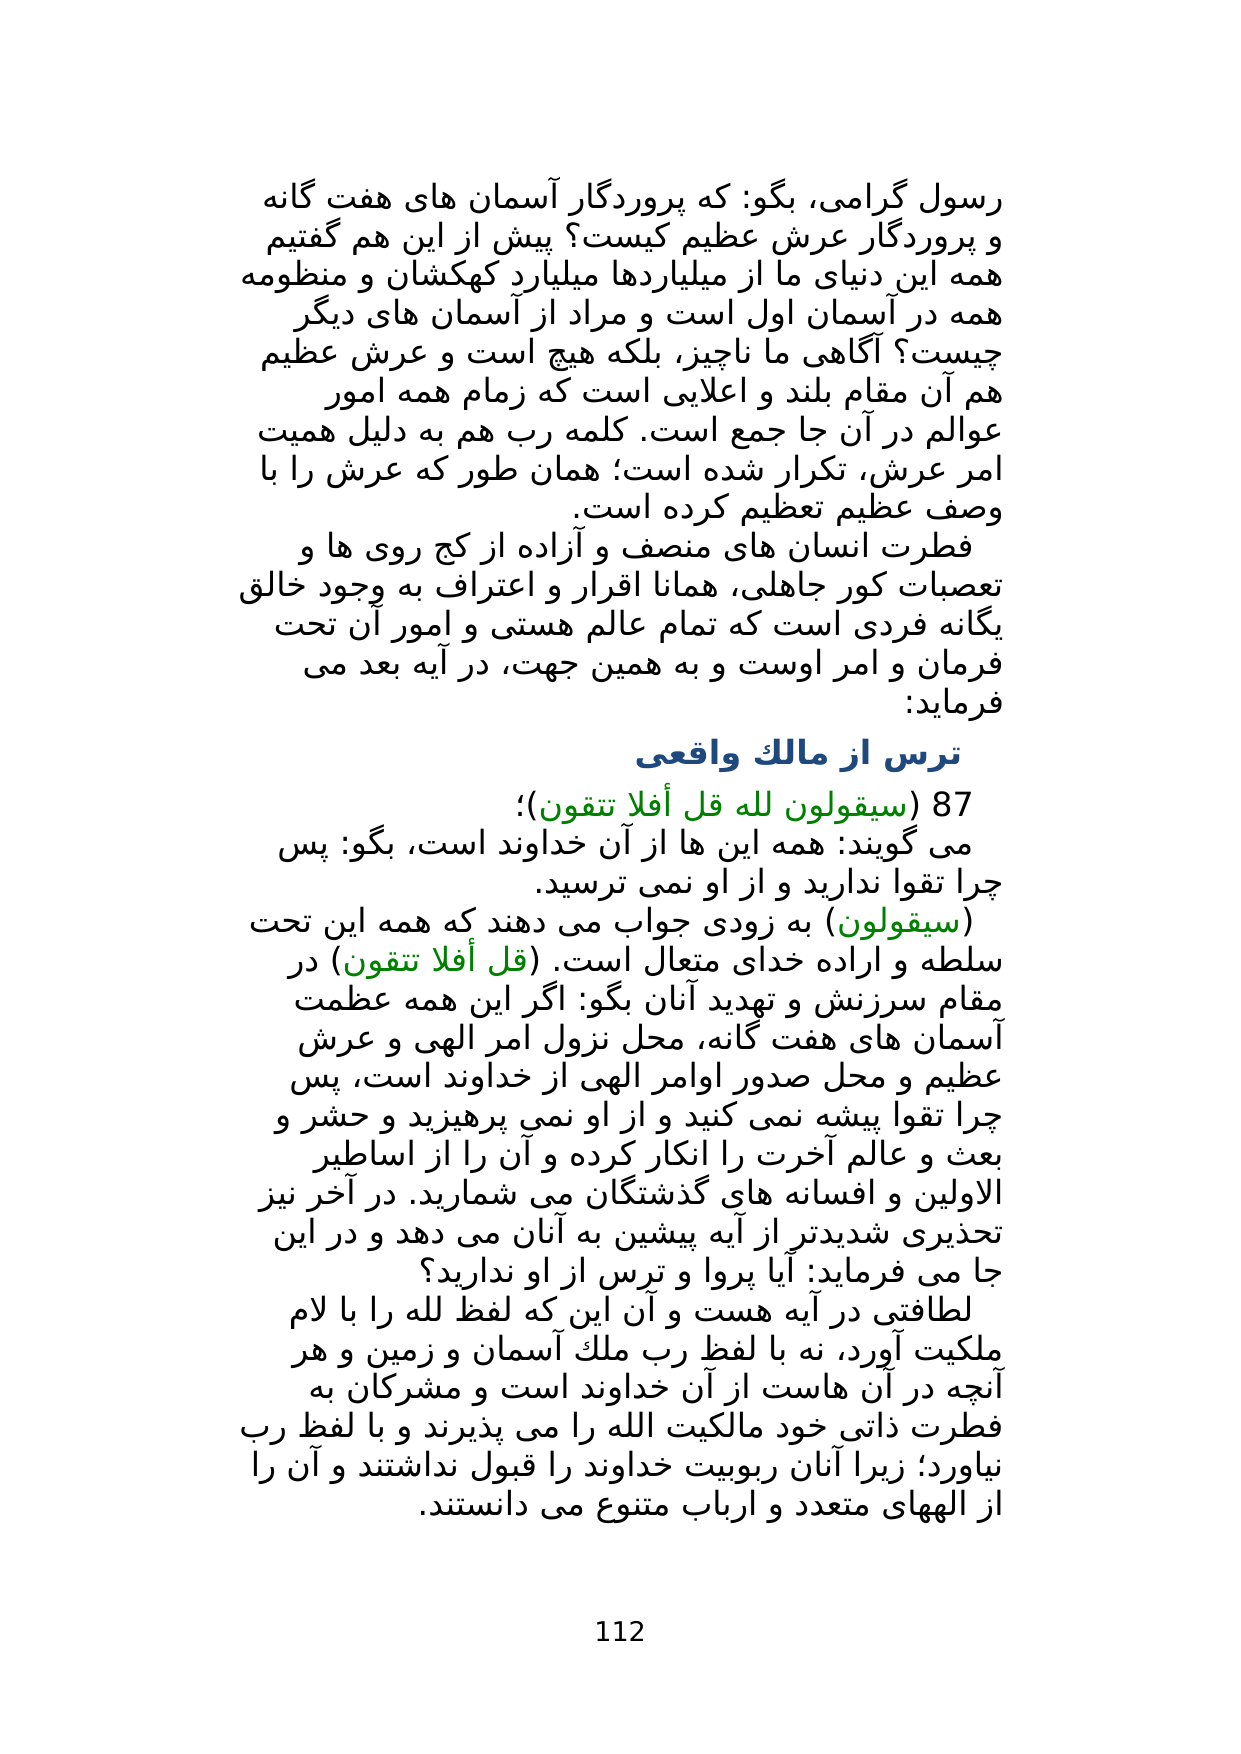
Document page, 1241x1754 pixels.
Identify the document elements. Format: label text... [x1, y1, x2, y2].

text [236, 177, 1004, 527]
text مى گویند: همه این ها از آن خداوند است، بگو: پس چرا تقوا ندارید و از او نمى ترسید. [236, 824, 1004, 902]
subtitle ترس از مالك واقعى [236, 734, 1004, 772]
text فطرت انسان هاى منصف و آزاده از كج روى ها و تعصبات كور جاهلى، همانا اقرار و اعتراف به وجود خالق یگانه فردى است كه تمام عالم هستى و امور آن تحت فرمان و امر اوست و به همین جهت، در آیه بعد مى فرماید: [236, 527, 1004, 721]
text لطافتى در آیه هست و آن این كه لفظ لله را با لام ملكیت آورد، نه با لفظ رب ملك آسمان و زمین و هر آنچه در آن هاست از آن خداوند است و مشركان به فطرت ذاتى خود مالكیت الله را مى پذیرند و با لفظ رب نیاورد؛ زیرا آنان ربوبیت خداوند را قبول نداشتند و آن را از الههاى متعدد و ارباب متنوع مى دانستند. [236, 1290, 1004, 1523]
text (سیقولون) به زودى جواب مى دهند كه همه این تحت سلطه و اراده خداى متعال است. (قل أفلا تتقون) در مقام سرزنش و تهدید آنان بگو: اگر این همه عظمت آسمان هاى هفت گانه، محل نزول امر الهى و عرش عظیم و محل صدور اوامر الهى از خداوند است، پس چرا تقوا پیشه نمى كنید و از او نمى پرهیزید و حشر و بعث و عالم آخرت را انكار كرده و آن را از اساطیر الاولین و افسانه هاى گذشتگان مى شمارید. در آخر نیز تحذیرى شدیدتر از آیه پیشین به آنان مى دهد و در این جا مى فرماید: آیا پروا و ترس از او ندارید؟ [236, 902, 1004, 1290]
text 87 (سیقولون لله قل أفلا تتقون)؛ [236, 785, 1004, 824]
